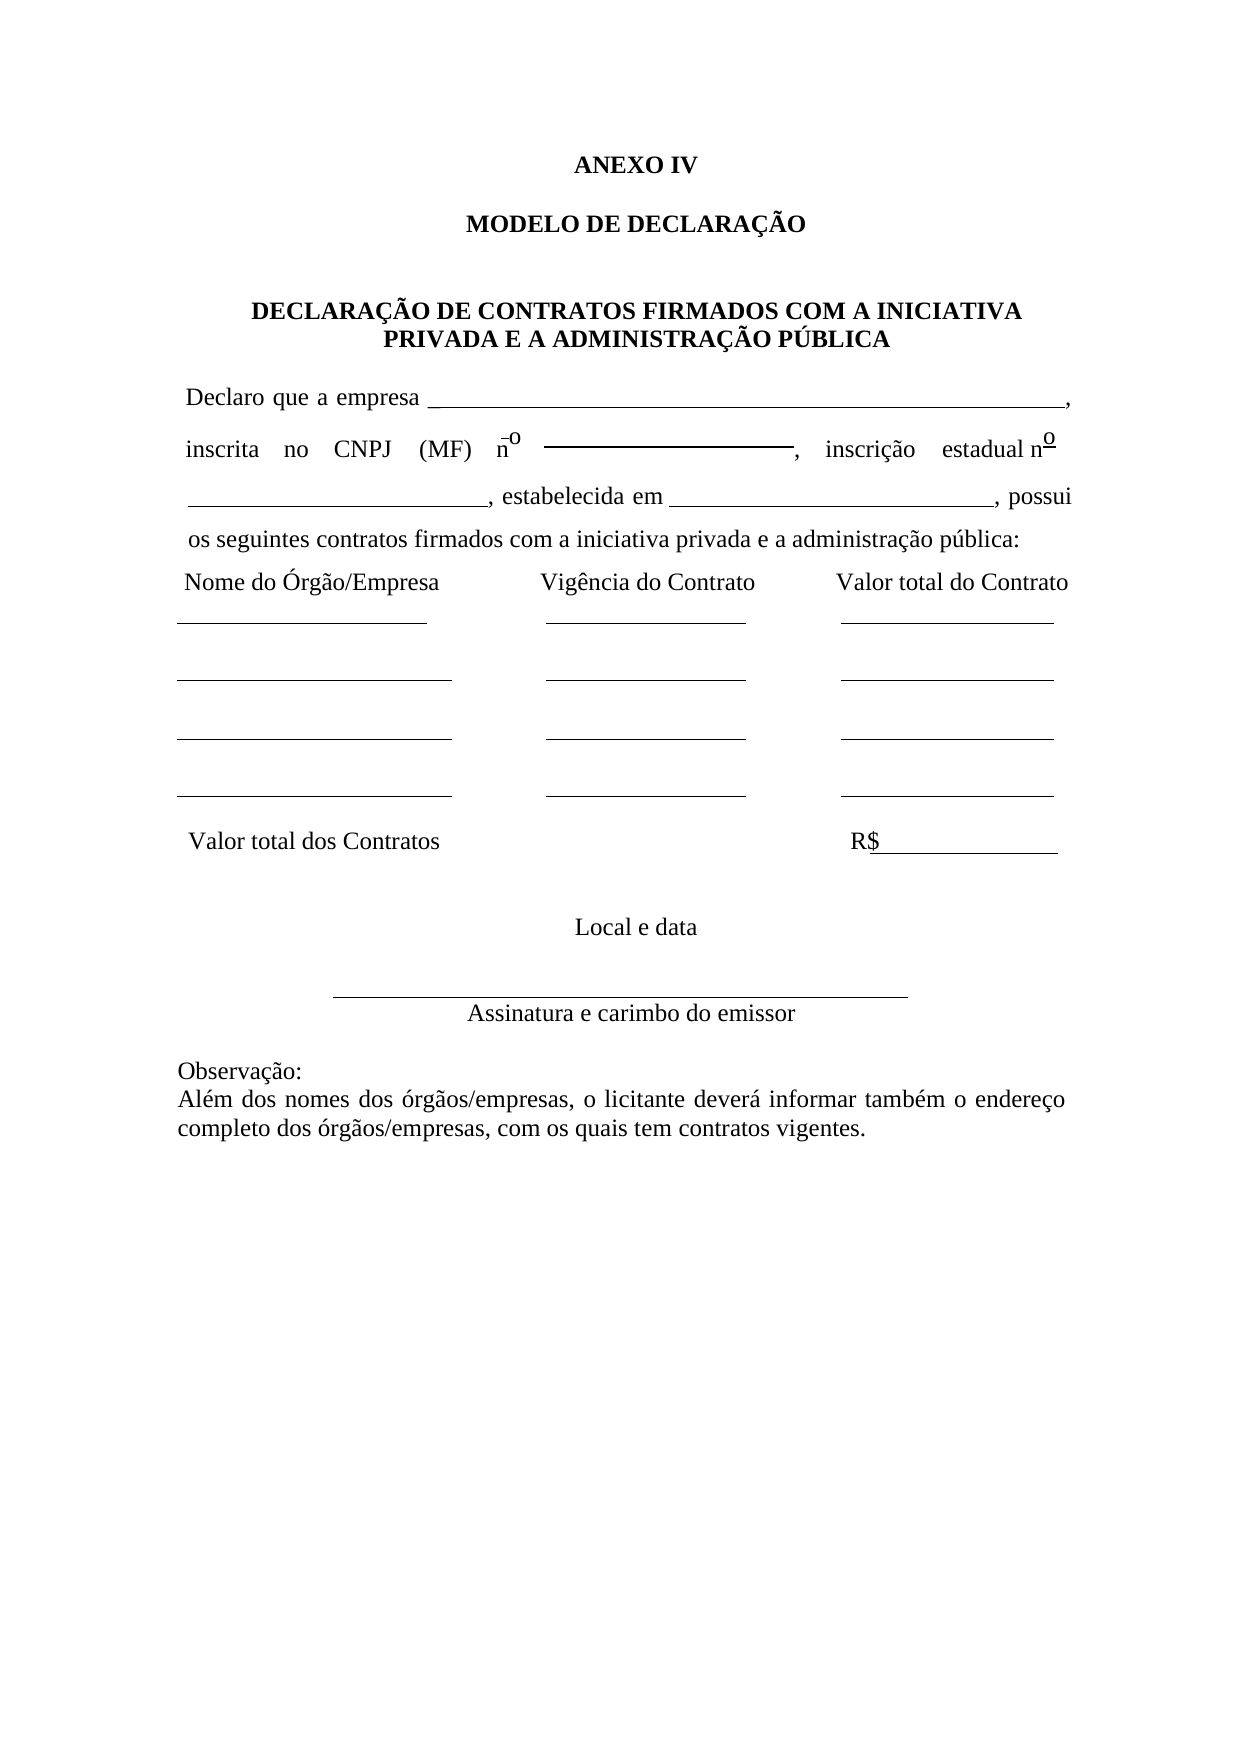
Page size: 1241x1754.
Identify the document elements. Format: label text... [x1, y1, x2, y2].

text DECLARAÇÃO DE CONTRATOS FIRMADOS COM A INICIATIVA PRIVADA E A ADMINISTRAÇÃO PÚBLICA [190, 296, 1083, 353]
text Nome do Órgão/Empresa Vigência do Contrato Valor total do Contrato [184, 567, 1137, 595]
text MODELO DE DECLARAÇÃO [231, 209, 1041, 237]
text Além dos nomes dos órgãos/empresas, o licitante deverá informar também o endereço completo dos órgãos/empresas, com os quais tem contratos vigentes. [177, 1084, 1093, 1142]
text Observação: [177, 1056, 1095, 1084]
text Assinatura e carimbo do emissor [467, 998, 1095, 1027]
text , estabelecida em , possui os seguintes contratos firmados com a iniciativa privada e a administração pública: [188, 481, 1089, 553]
text inscrita no CNPJ (MF) no , inscrição estadual no [185, 421, 1087, 463]
text Valor total dos Contratos R$ [188, 826, 1095, 854]
text ANEXO IV [555, 151, 717, 179]
text Local e data [566, 912, 706, 940]
text Declaro que a empresa _ , [185, 382, 1087, 411]
